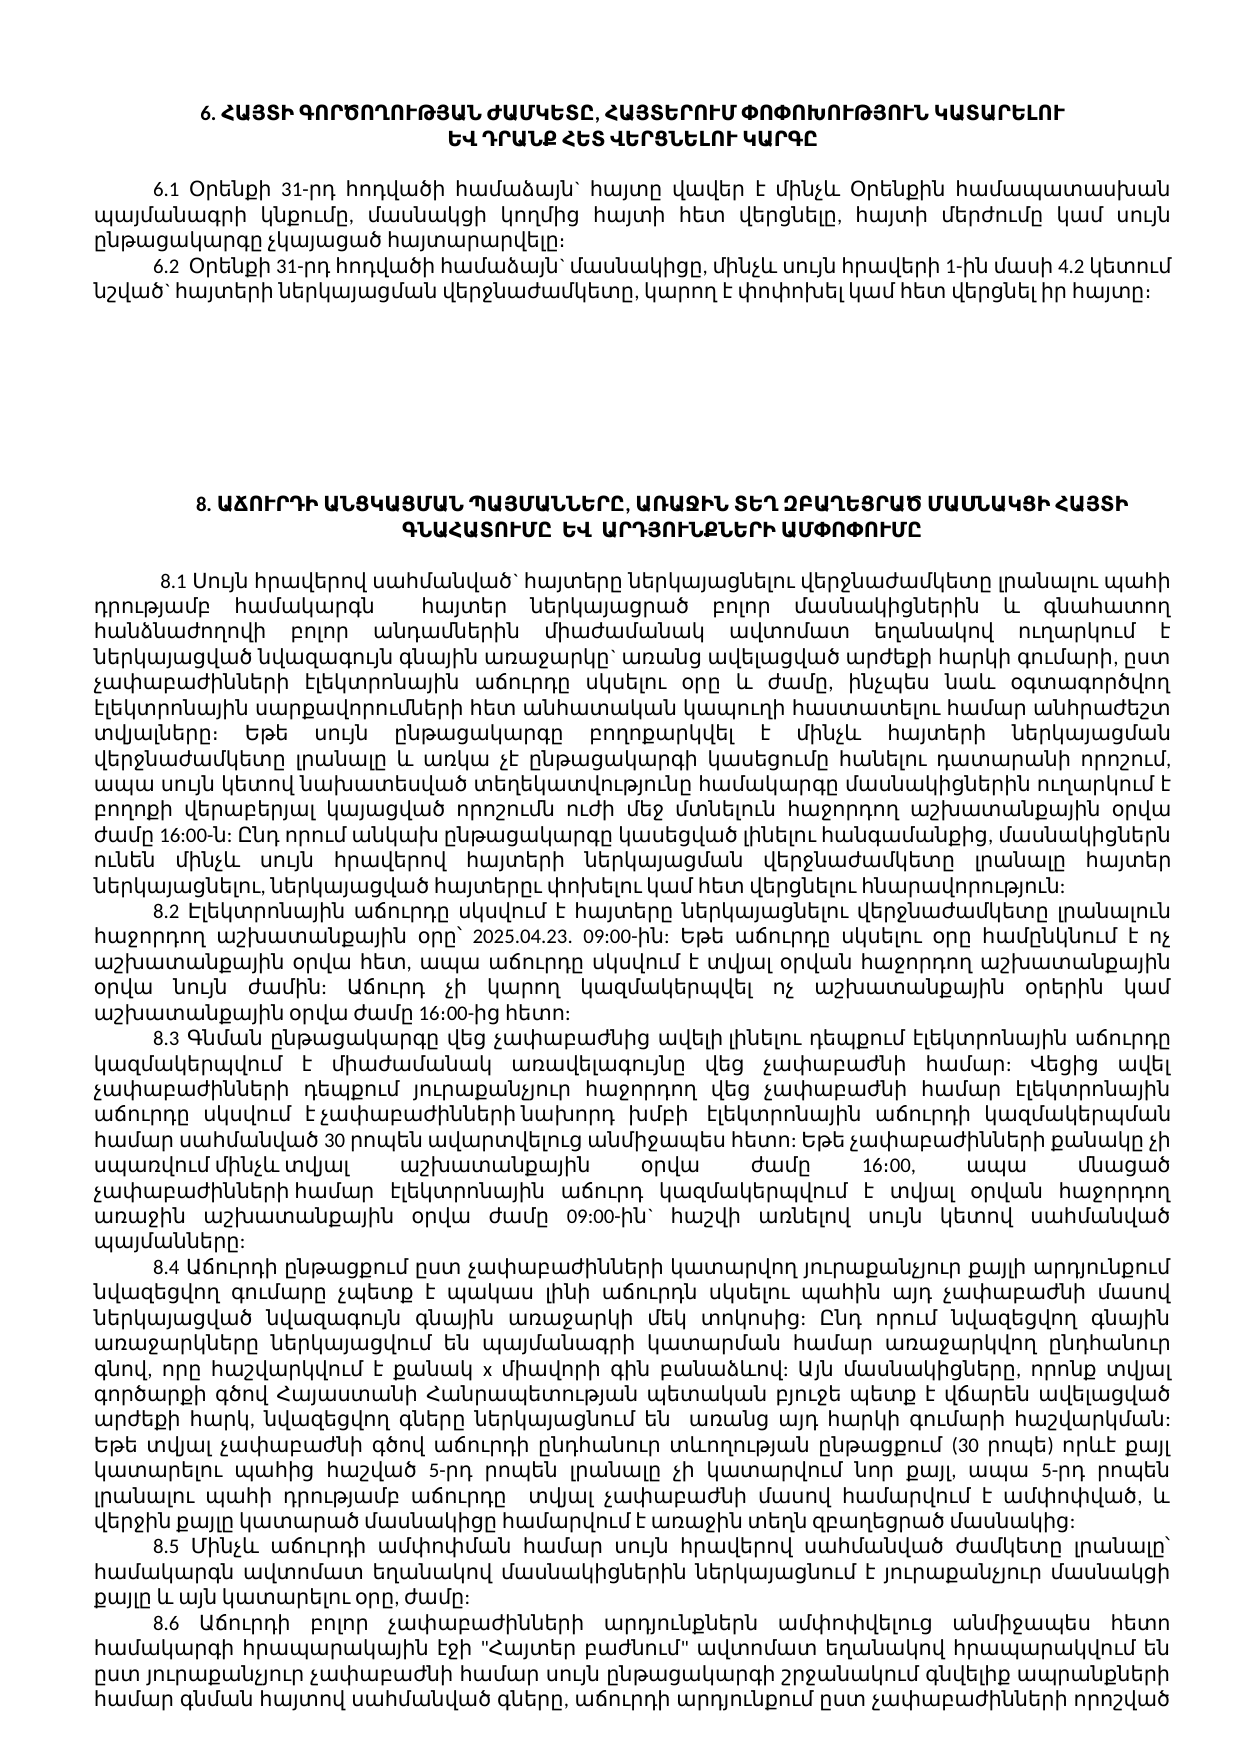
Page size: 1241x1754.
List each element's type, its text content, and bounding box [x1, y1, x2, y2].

text ԳՆԱՀԱՏՈՒՄԸ ԵՎ ԱՐԴՅՈՒՆՔՆԵՐԻ ԱՄՓՈՓՈՒՄԸ [94, 517, 1171, 542]
text 6.1 Օրենքի 31-րդ հոդվածի համաձայն` հայտը վավեր է մինչև Օրենքին համապատասխան պայմանագրի կնքումը, մասնակցի կողմից հայտի հետ վերցնելը, հայտի մերժումը կամ սույն ընթացակարգը չկայացած հայտարարվելը։ [94, 177, 1171, 253]
text 8.1 Սույն հրավերով սահմանված` հայտերը ներկայացնելու վերջնաժամկետը լրանալու պահի դրությամբ համակարգն հայտեր ներկայացրած բոլոր մասնակիցներին և գնահատող հանձնաժողովի բոլոր անդամներին միաժամանակ ավտոմատ եղանակով ուղարկում է ներկայացված նվազագույն գնային առաջարկը` առանց ավելացված արժեքի հարկի գումարի, ըստ չափաբաժինների էլեկտրոնային աճուրդը սկսելու օրը և ժամը, ինչպես նաև օգտագործվող էլեկտրոնային սարքավորումների հետ անհատական կապուղի հաստատելու համար անհրաժեշտ տվյալները։ Եթե սույն ընթացակարգը բողոքարկվել է մինչև հայտերի ներկայացման վերջնաժամկետը լրանալը և առկա չէ ընթացակարգի կասեցումը հանելու դատարանի որոշում, ապա սույն կետով նախատեսված տեղեկատվությունը համակարգը մասնակիցներին ուղարկում է բողոքի վերաբերյալ կայացված որոշումն ուժի մեջ մտնելուն հաջորդող աշխատանքային օրվա ժամը 16:00-ն: Ընդ որում անկախ ընթացակարգը կասեցված լինելու հանգամանքից, մասնակիցներն ունեն մինչև սույն հրավերով հայտերի ներկայացման վերջնաժամկետը լրանալը հայտեր ներկայացնելու, ներկայացված հայտերըւ փոխելու կամ հետ վերցնելու հնարավորություն: [94, 568, 1171, 898]
text 8.3 Գնման ընթացակարգը վեց չափաբաժնից ավելի լինելու դեպքում էլեկտրոնային աճուրդը կազմակերպվում է միաժամանակ առավելագույնը վեց չափաբաժնի համար: Վեցից ավել չափաբաժինների դեպքում յուրաքանչյուր հաջորդող վեց չափաբաժնի համար էլեկտրոնային աճուրդը սկսվում է չափաբաժինների նախորդ խմբի էլեկտրոնային աճուրդի կազմակերպման համար սահմանված 30 րոպեն ավարտվելուց անմիջապես հետո: Եթե չափաբաժինների քանակը չի սպառվում մինչև տվյալ աշխատանքային օրվա ժամը 16։00, ապա մնացած չափաբաժինների համար էլեկտրոնային աճուրդ կազմակերպվում է տվյալ օրվան հաջորդող առաջին աշխատանքային օրվա ժամը 09:00-ին` հաշվի առնելով սույն կետով սահմանված պայմանները: [94, 1025, 1171, 1254]
text 8.4 Աճուրդի ընթացքում ըստ չափաբաժինների կատարվող յուրաքանչյուր քայլի արդյունքում նվազեցվող գումարը չպետք է պակաս լինի աճուրդն սկսելու պահին այդ չափաբաժնի մասով ներկայացված նվազագույն գնային առաջարկի մեկ տոկոսից: Ընդ որում նվազեցվող գնային առաջարկները ներկայացվում են պայմանագրի կատարման համար առաջարկվող ընդհանուր գնով, որը հաշվարկվում է քանակ x միավորի գին բանաձևով: Այն մասնակիցները, որոնք տվյալ գործարքի գծով Հայաստանի Հանրապետության պետական բյուջե պետք է վճարեն ավելացված արժեքի հարկ, նվազեցվող գները ներկայացնում են առանց այդ հարկի գումարի հաշվարկման: Եթե տվյալ չափաբաժնի գծով աճուրդի ընդհանուր տևողության ընթացքում (30 րոպե) որևէ քայլ կատարելու պահից հաշված 5-րդ րոպեն լրանալը չի կատարվում նոր քայլ, ապա 5-րդ րոպեն լրանալու պահի դրությամբ աճուրդը տվյալ չափաբաժնի մասով համարվում է ամփոփված, և վերջին քայլը կատարած մասնակիցը համարվում է առաջին տեղն զբաղեցրած մասնակից: [94, 1254, 1171, 1534]
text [94, 1610, 1171, 1712]
text 6. ՀԱՅՏԻ ԳՈՐԾՈՂՈՒԹՅԱՆ ԺԱՄԿԵՏԸ, ՀԱՅՏԵՐՈՒՄ ՓՈՓՈԽՈՒԹՅՈՒՆ ԿԱՏԱՐԵԼՈՒ [94, 100, 1171, 126]
text 8.5 Մինչև աճուրդի ամփոփման համար սույն հրավերով սահմանված ժամկետը լրանալը՝ համակարգն ավտոմատ եղանակով մասնակիցներին ներկայացնում է յուրաքանչյուր մասնակցի քայլը և այն կատարելու օրը, ժամը: [94, 1534, 1171, 1610]
text 8. ԱՃՈՒՐԴԻ ԱՆՑԿԱՑՄԱՆ ՊԱՅՄԱՆՆԵՐԸ, ԱՌԱՋԻՆ ՏԵՂ ԶԲԱՂԵՑՐԱԾ ՄԱՍՆԱԿՑԻ ՀԱՅՏԻ [94, 492, 1171, 517]
text 8.2 Էլեկտրոնային աճուրդը սկսվում է հայտերը ներկայացնելու վերջնաժամկետը լրանալուն հաջորդող աշխատանքային օրը՝ 2025.04.23. 09:00 -ին: Եթե աճուրդը սկսելու օրը համընկնում է ոչ աշխատանքային օրվա հետ, ապա աճուրդը սկսվում է տվյալ օրվան հաջորդող աշխատանքային օրվա նույն ժամին: Աճուրդ չի կարող կազմակերպվել ոչ աշխատանքային օրերին կամ աշխատանքային օրվա ժամը 16։00-ից հետո: [94, 898, 1171, 1025]
text 6.2 Օրենքի 31-րդ հոդվածի համաձայն` մասնակիցը, մինչև սույն հրավերի 1-ին մասի 4.2 կետում նշված` հայտերի ներկայացման վերջնաժամկետը, կարող է փոփոխել կամ հետ վերցնել իր հայտը։ [94, 253, 1171, 304]
text ԵՎ ԴՐԱՆՔ ՀԵՏ ՎԵՐՑՆԵԼՈՒ ԿԱՐԳԸ [94, 126, 1171, 151]
